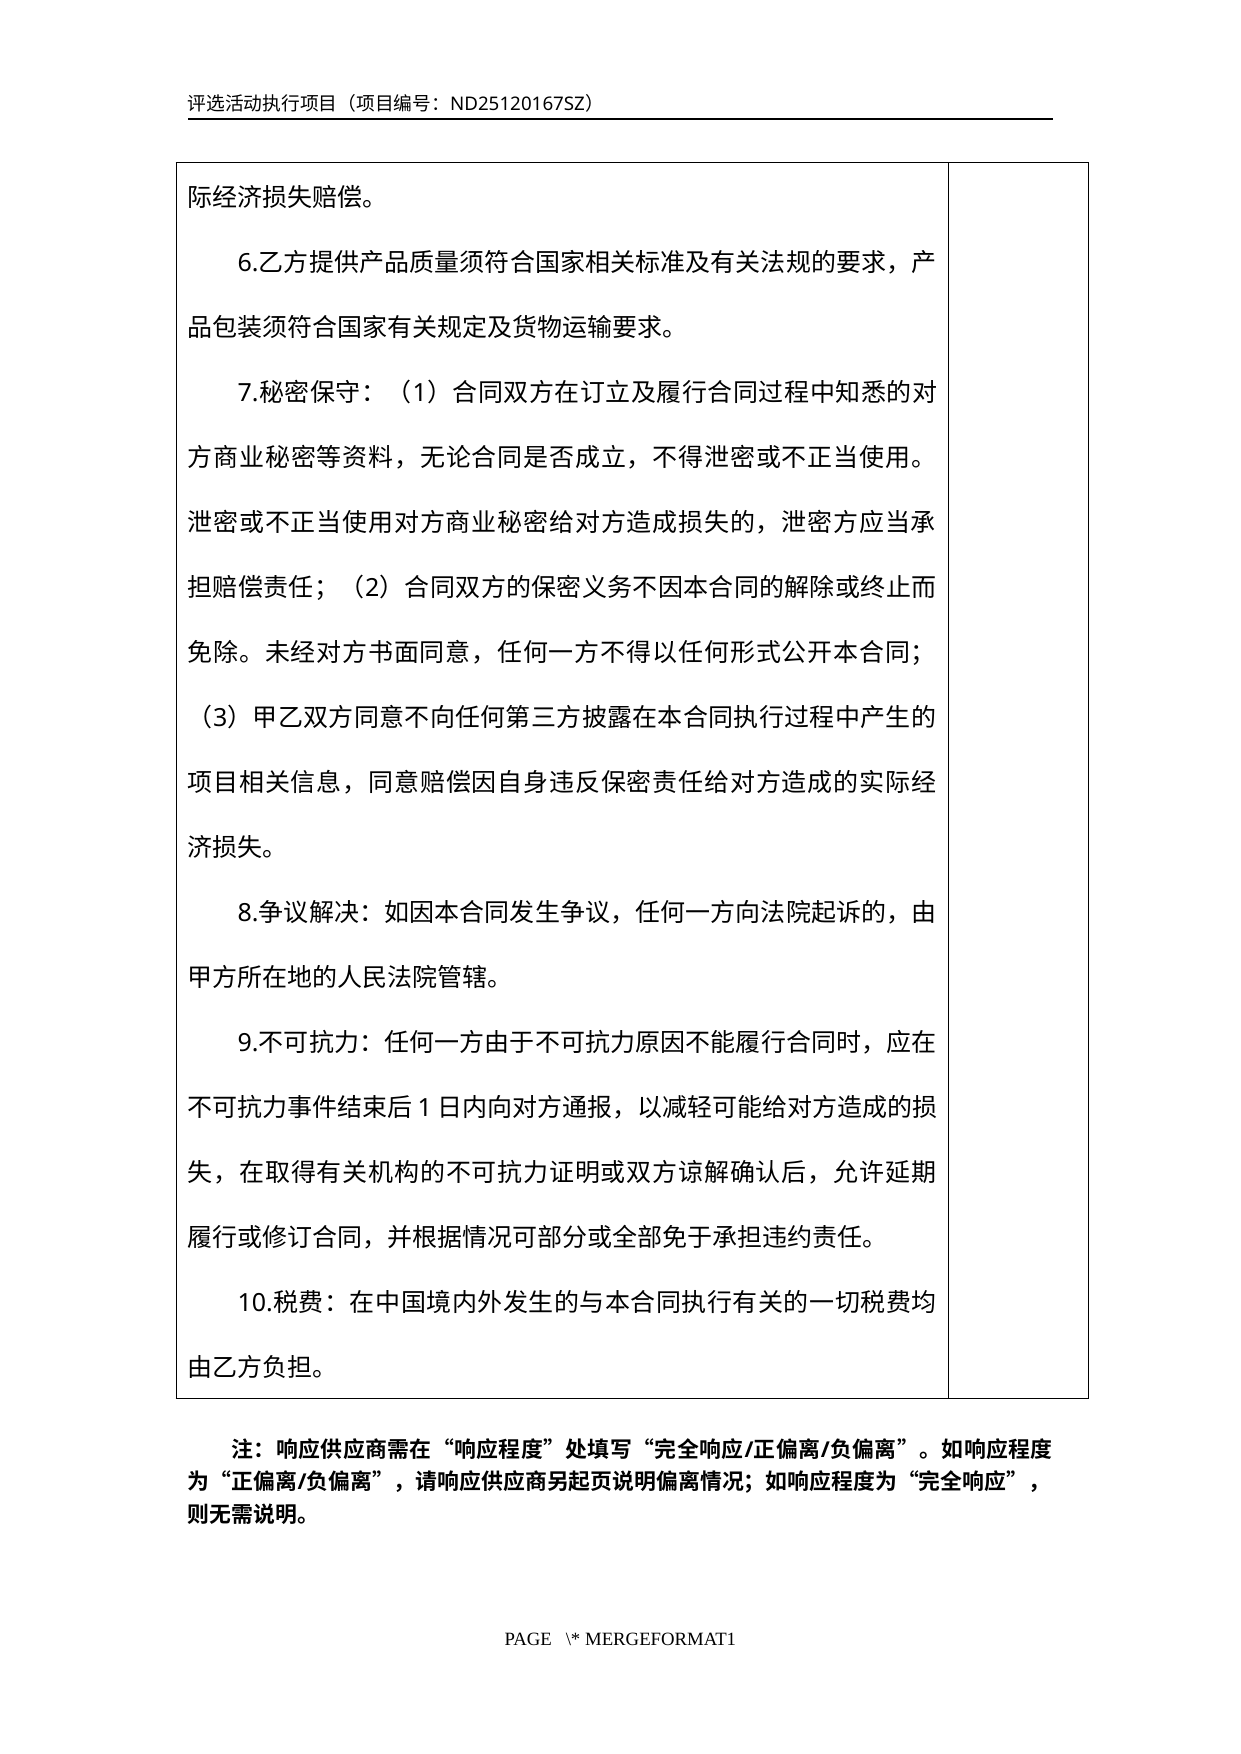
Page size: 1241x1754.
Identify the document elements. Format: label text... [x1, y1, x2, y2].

text 注：响应供应商需在“响应程度”处填写“完全响应/正偏离/负偏离”。如响应程度为“正偏离/负偏离”，请响应供应商另起页说明偏离情况；如响应程度为“完全响应”，则无需说明。 [187, 1432, 1053, 1529]
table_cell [177, 163, 948, 1398]
table_cell [949, 163, 1088, 1398]
